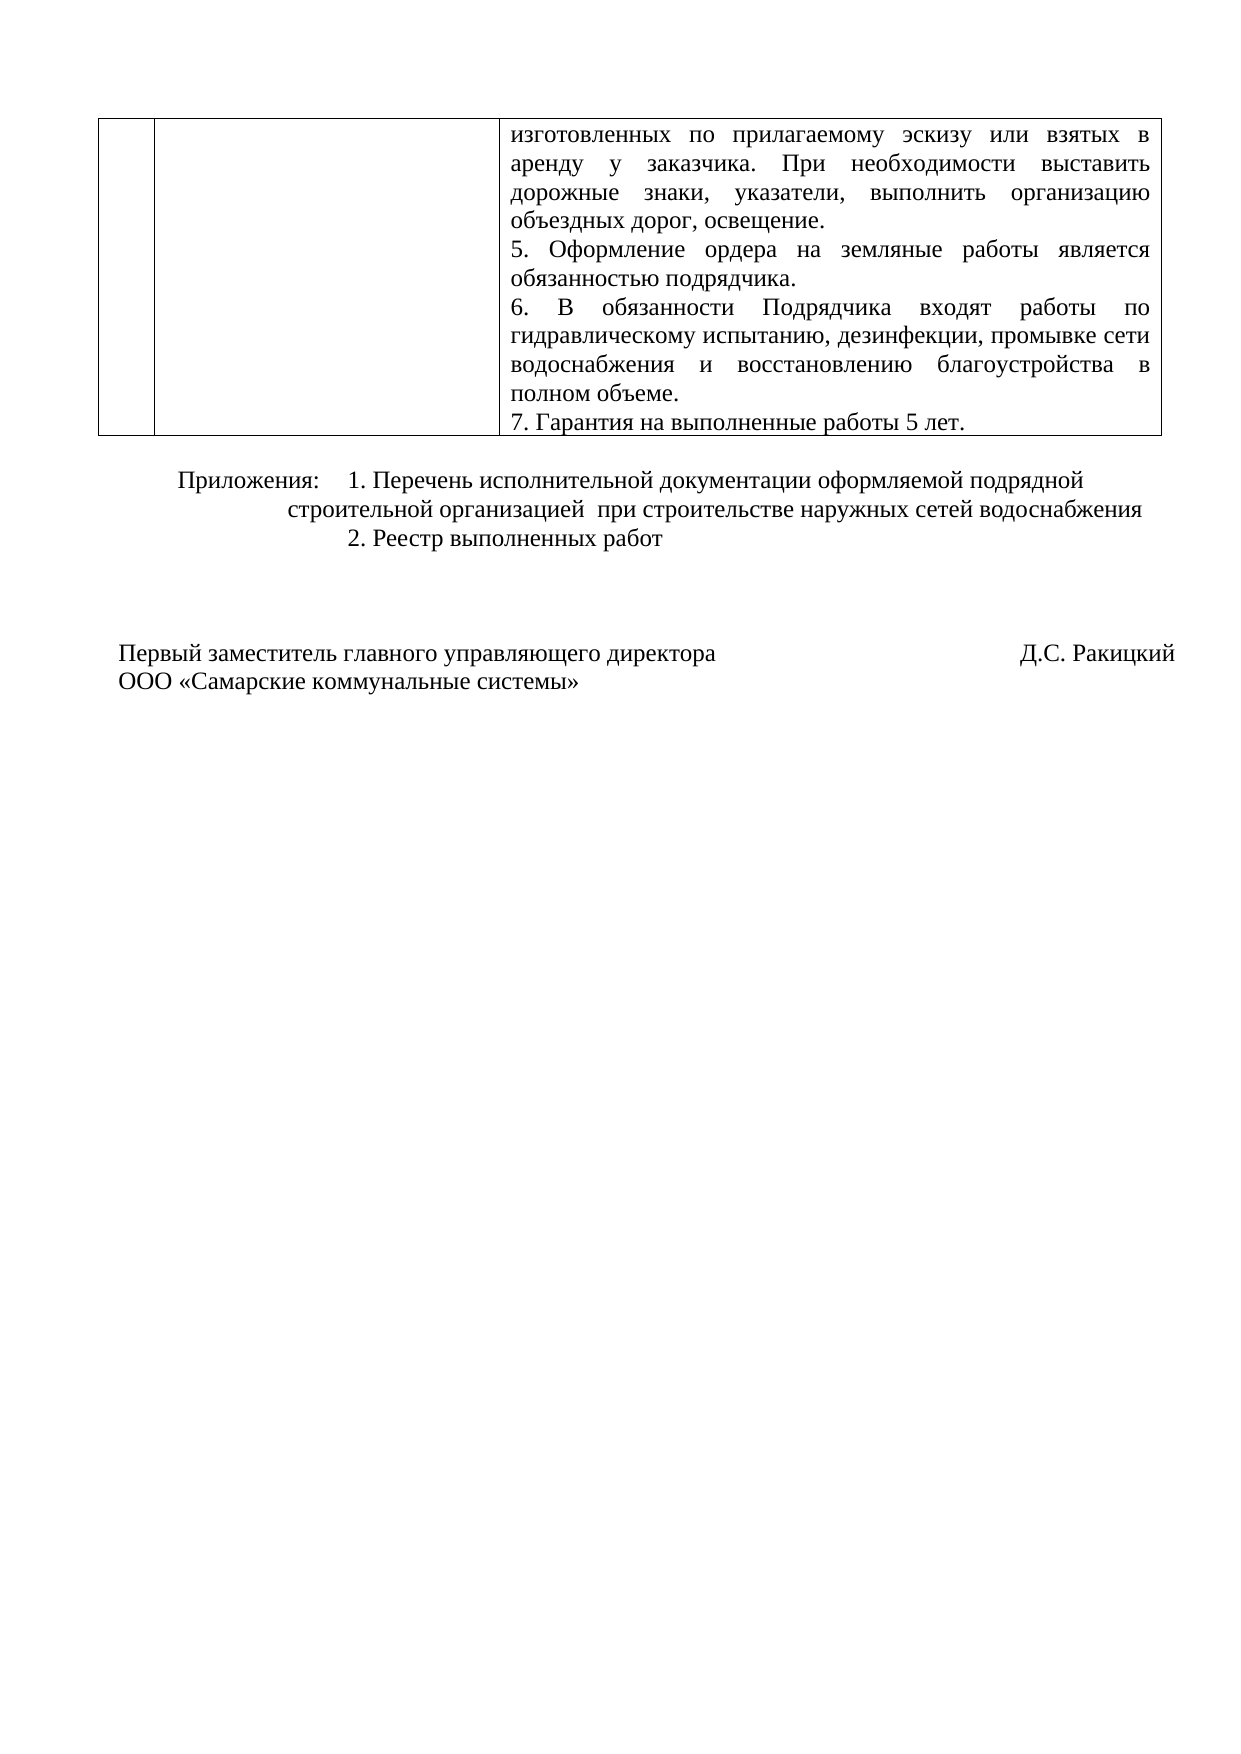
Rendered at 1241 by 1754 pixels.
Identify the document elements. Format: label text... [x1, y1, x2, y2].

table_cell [500, 119, 1161, 435]
text Первый заместитель главного управляющего директора Д.С. Ракицкий [118, 638, 1181, 666]
table_cell 26 [99, 119, 154, 435]
text ООО «Самарские коммунальные системы» [118, 666, 1181, 695]
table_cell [155, 119, 499, 435]
text 2. Реестр выполненных работ [177, 523, 1152, 551]
text Приложения: 1. Перечень исполнительной документации оформляемой подрядной строительной организацией при строительстве наружных сетей водоснабжения [177, 465, 1152, 523]
